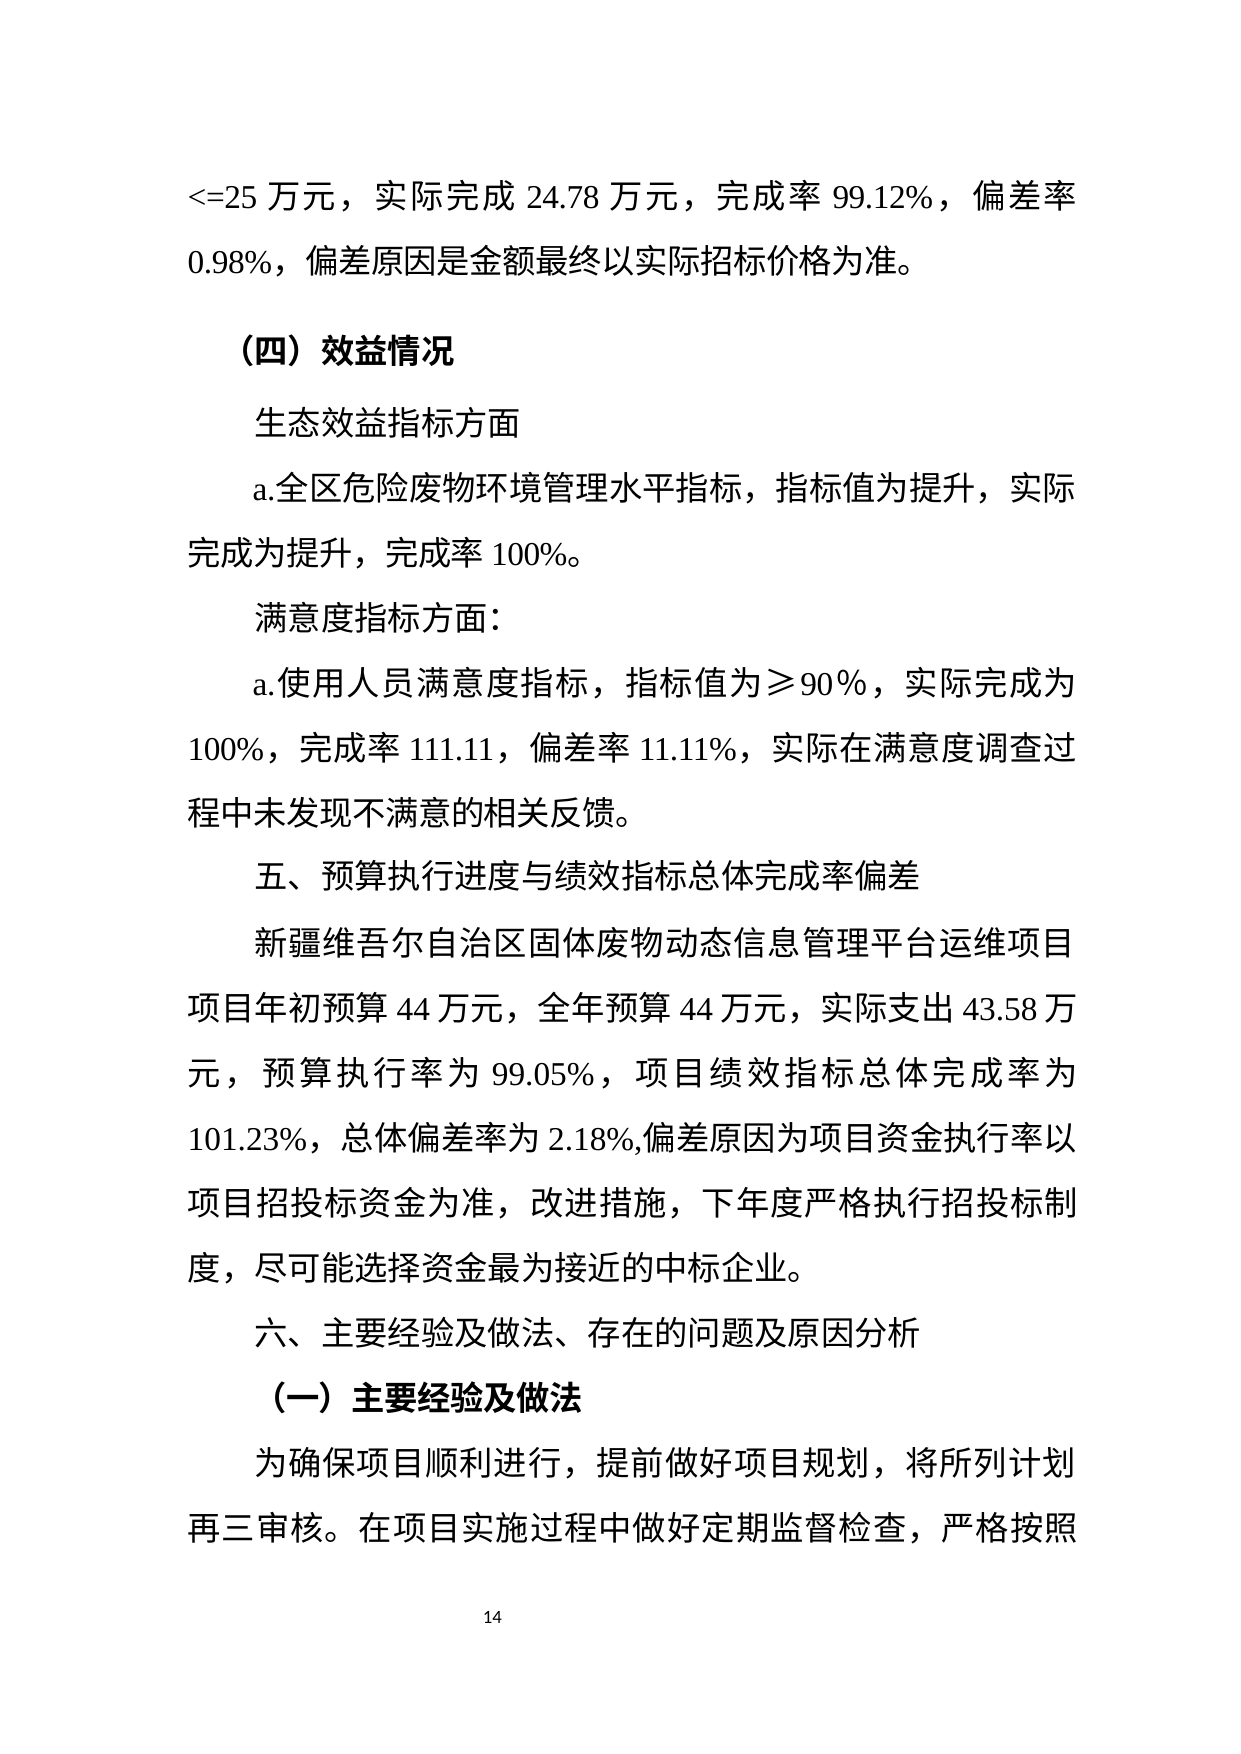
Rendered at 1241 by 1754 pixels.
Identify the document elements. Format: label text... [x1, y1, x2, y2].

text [187, 1428, 1078, 1558]
text （一）主要经验及做法 [187, 1363, 1078, 1428]
title （四）效益情况 [187, 317, 1078, 382]
text 五、预算执行进度与绩效指标总体完成率偏差 [187, 843, 1078, 908]
text a.全区危险废物环境管理水平指标，指标值为提升，实际完成为提升，完成率100%。 [187, 453, 1078, 583]
text 新疆维吾尔自治区固体废物动态信息管理平台运维项目项目年初预算44万元，全年预算44万元，实际支出43.58万元，预算执行率为99.05%，项目绩效指标总体完成率为101.23%，总体偏差率为2.18%,偏差原因为项目资金执行率以项目招投标资金为准，改进措施，下年度严格执行招投标制度，尽可能选择资金最为接近的中标企业。 [187, 908, 1078, 1298]
text a.使用人员满意度指标，指标值为≥90％，实际完成为100%，完成率111.11，偏差率11.11%，实际在满意度调查过程中未发现不满意的相关反馈。 [187, 648, 1078, 843]
text 满意度指标方面： [187, 583, 1078, 648]
text 六、主要经验及做法、存在的问题及原因分析 [187, 1298, 1078, 1363]
text 生态效益指标方面 [187, 388, 1078, 453]
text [187, 162, 1078, 292]
